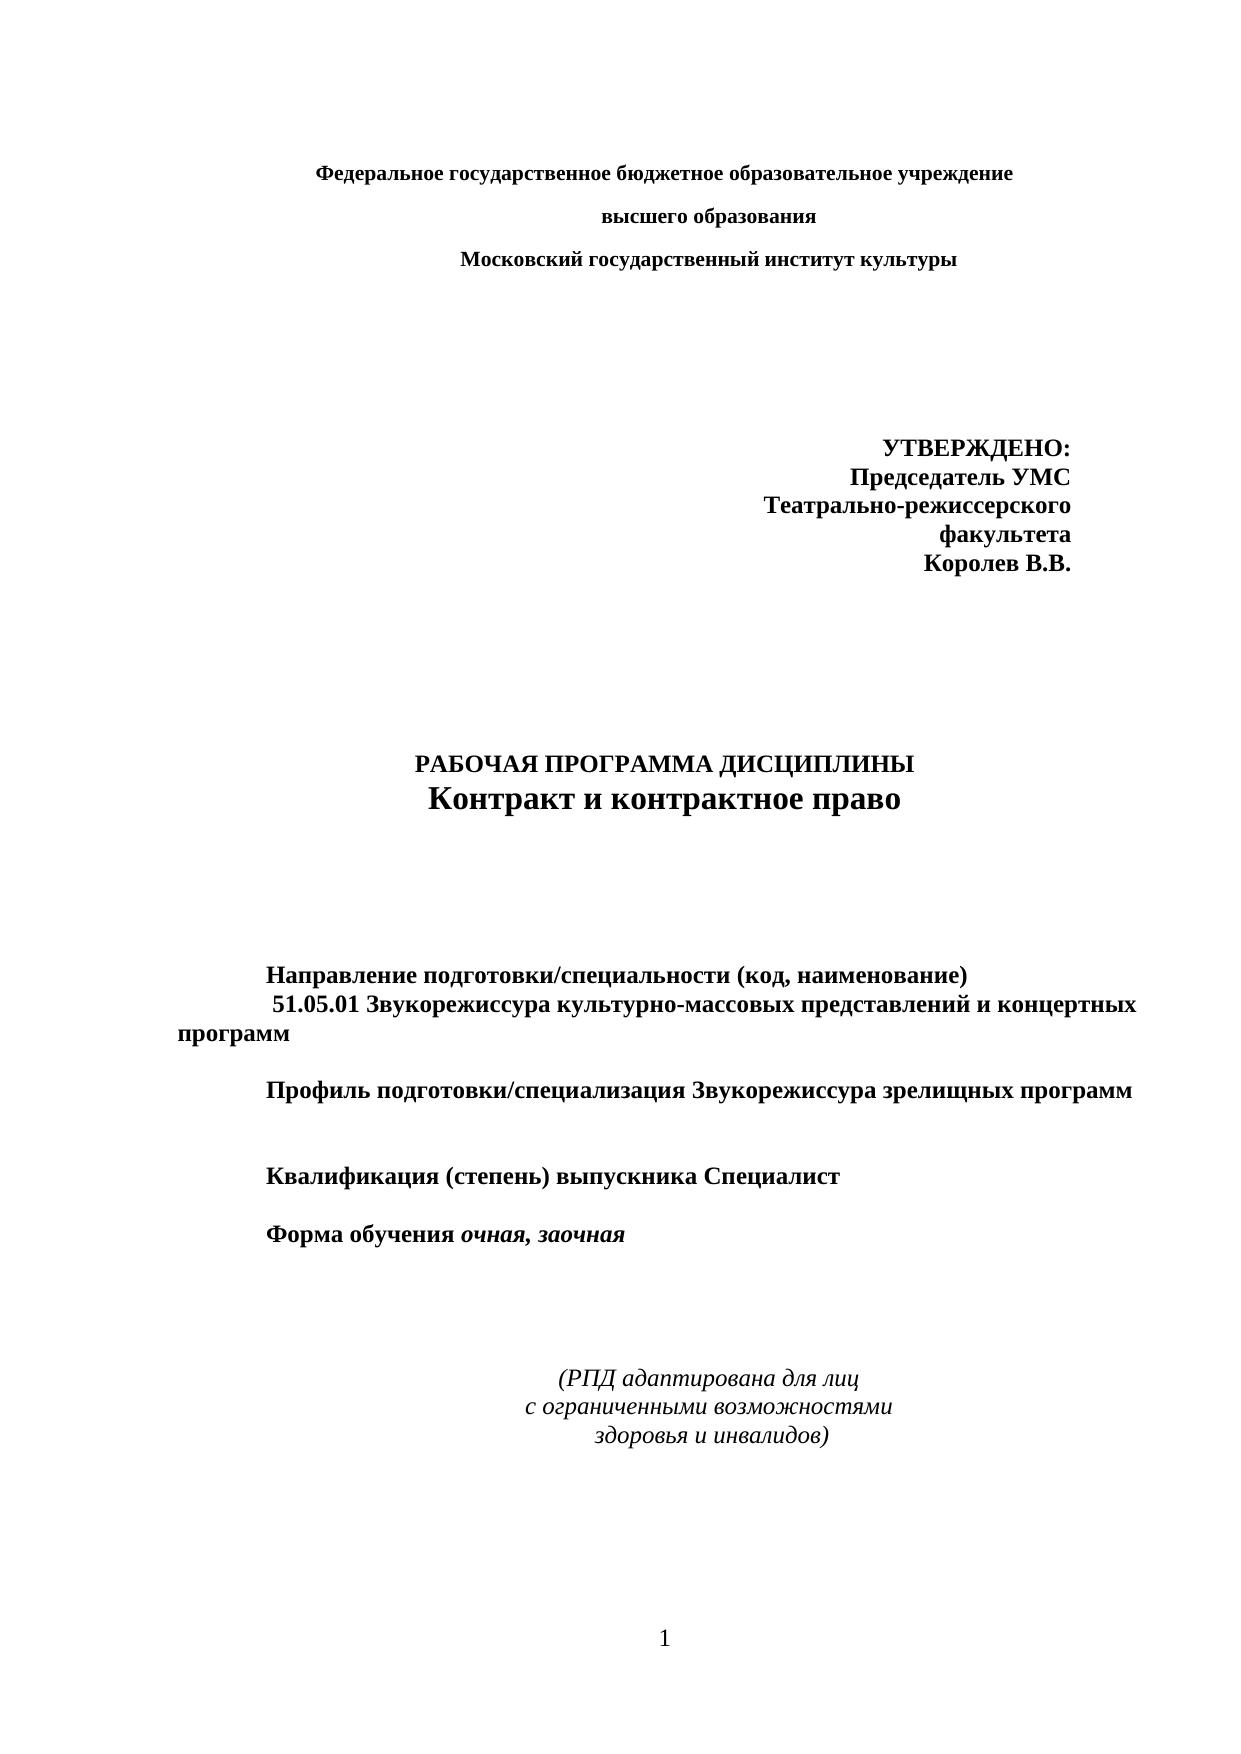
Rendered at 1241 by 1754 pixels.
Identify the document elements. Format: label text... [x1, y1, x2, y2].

text здоровья и инвалидов) [177, 1420, 1152, 1449]
text Направление подготовки/специальности (код, наименование) [177, 960, 1152, 989]
text Профиль подготовки/специализация Звукорежиссура зрелищных программ [177, 1075, 1152, 1104]
text высшего образования [177, 203, 1152, 246]
text Театрально-режиссерского [177, 491, 1071, 519]
text Председатель УМС [177, 462, 1071, 491]
text (РПД адаптирована для лиц [177, 1363, 1152, 1391]
text Квалификация (степень) выпускника Специалист [177, 1161, 1152, 1190]
text Федеральное государственное бюджетное образовательное учреждение [177, 160, 1152, 203]
text Форма обучения очная, заочная [177, 1219, 1152, 1248]
text с ограниченными возможностями [177, 1391, 1152, 1420]
text РАБОЧАЯ ПРОГРАММА ДИСЦИПЛИНЫ [177, 749, 1152, 778]
text 51.05.01 Звукорежиссура культурно-массовых представлений и концертных программ [177, 989, 1152, 1046]
text Королев В.В. [177, 548, 1071, 577]
text Контракт и контрактное право [177, 778, 1152, 816]
text факультета [177, 519, 1071, 548]
text Московский государственный институт культуры [177, 246, 1152, 289]
text УТВЕРЖДЕНО: [177, 433, 1071, 462]
